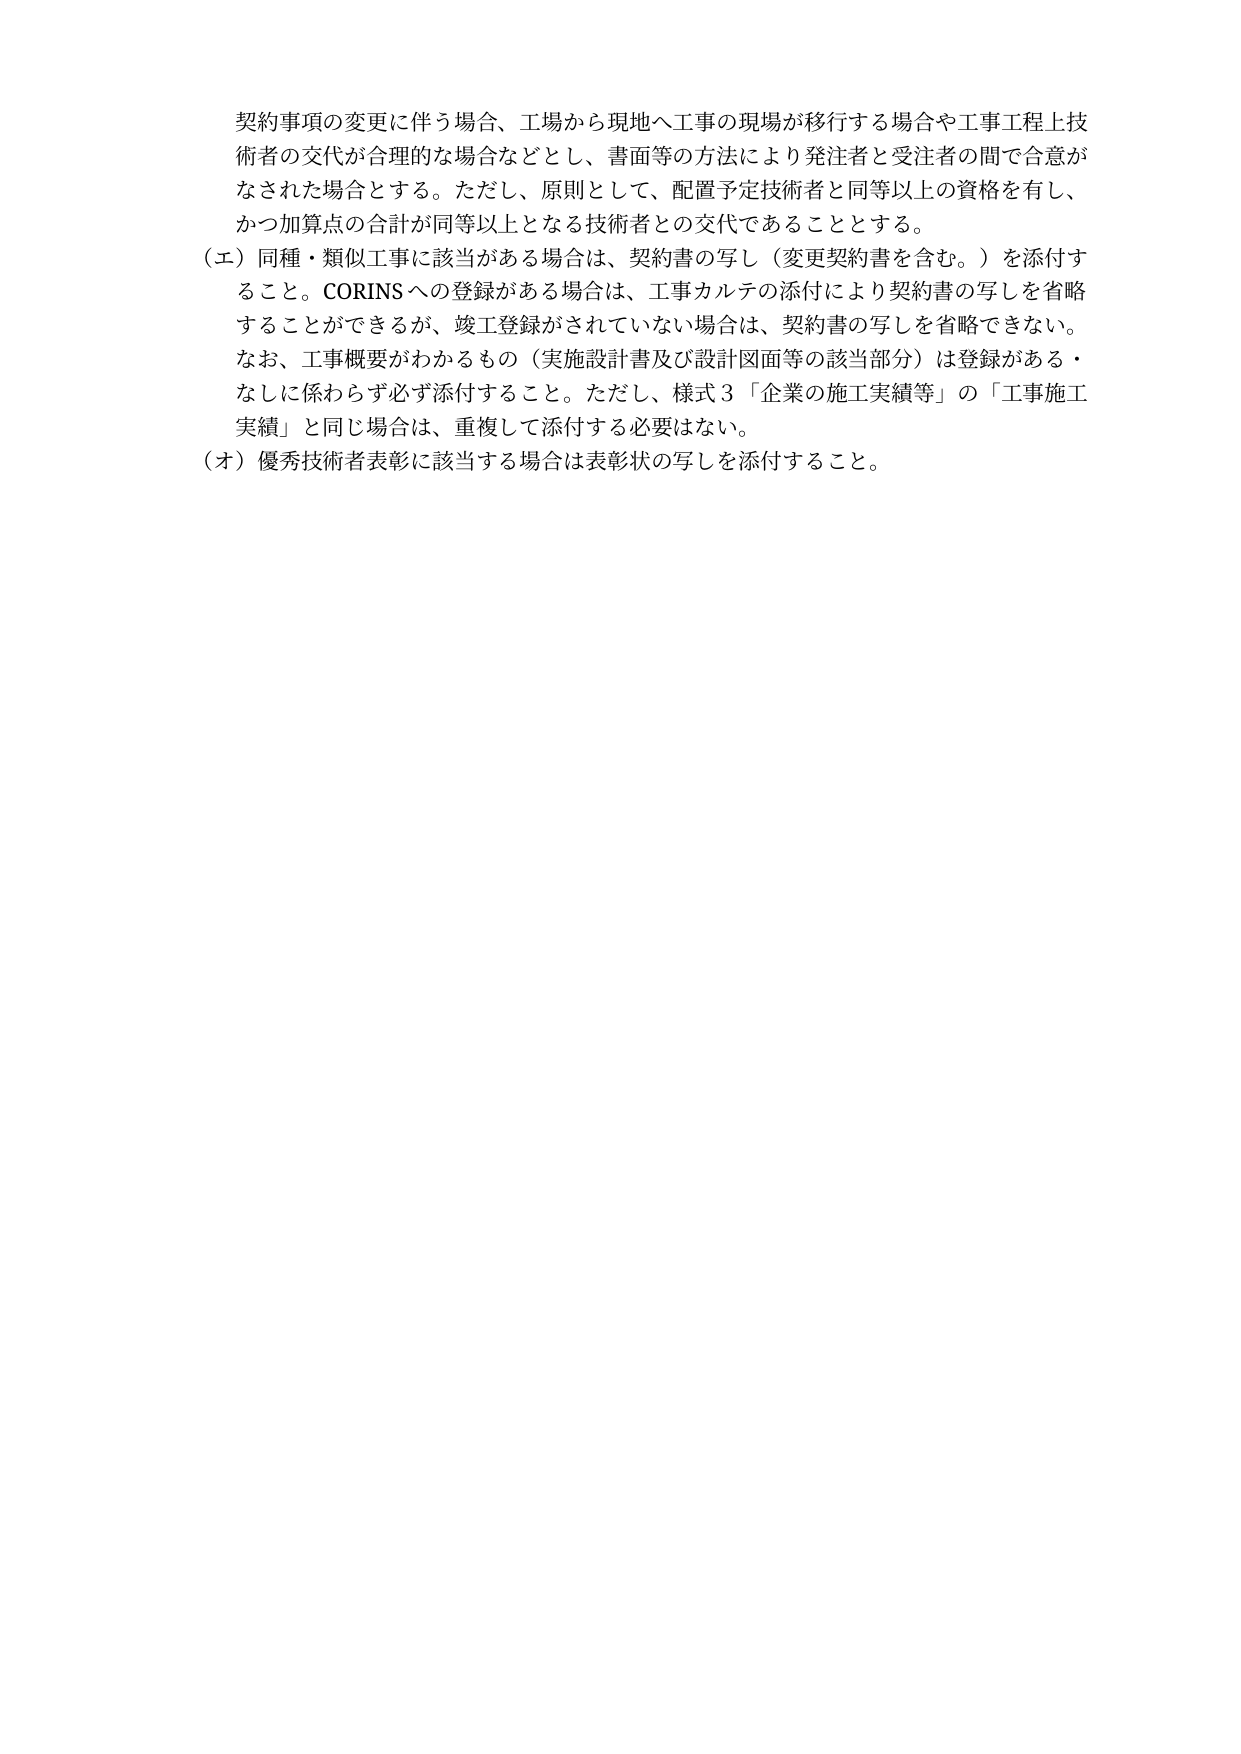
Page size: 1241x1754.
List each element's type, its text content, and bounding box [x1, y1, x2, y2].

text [148, 104, 1092, 239]
text （エ）同種・類似工事に該当がある場合は、契約書の写し（変更契約書を含む。）を添付すること。CORINSへの登録がある場合は、工事カルテの添付により契約書の写しを省略することができるが、竣工登録がされていない場合は、契約書の写しを省略できない。なお、工事概要がわかるもの（実施設計書及び設計図面等の該当部分）は登録がある・なしに係わらず必ず添付すること。ただし、様式３「企業の施工実績等」の「工事施工実績」と同じ場合は、重複して添付する必要はない。 [191, 239, 1092, 443]
text （オ）優秀技術者表彰に該当する場合は表彰状の写しを添付すること。 [148, 443, 1092, 477]
